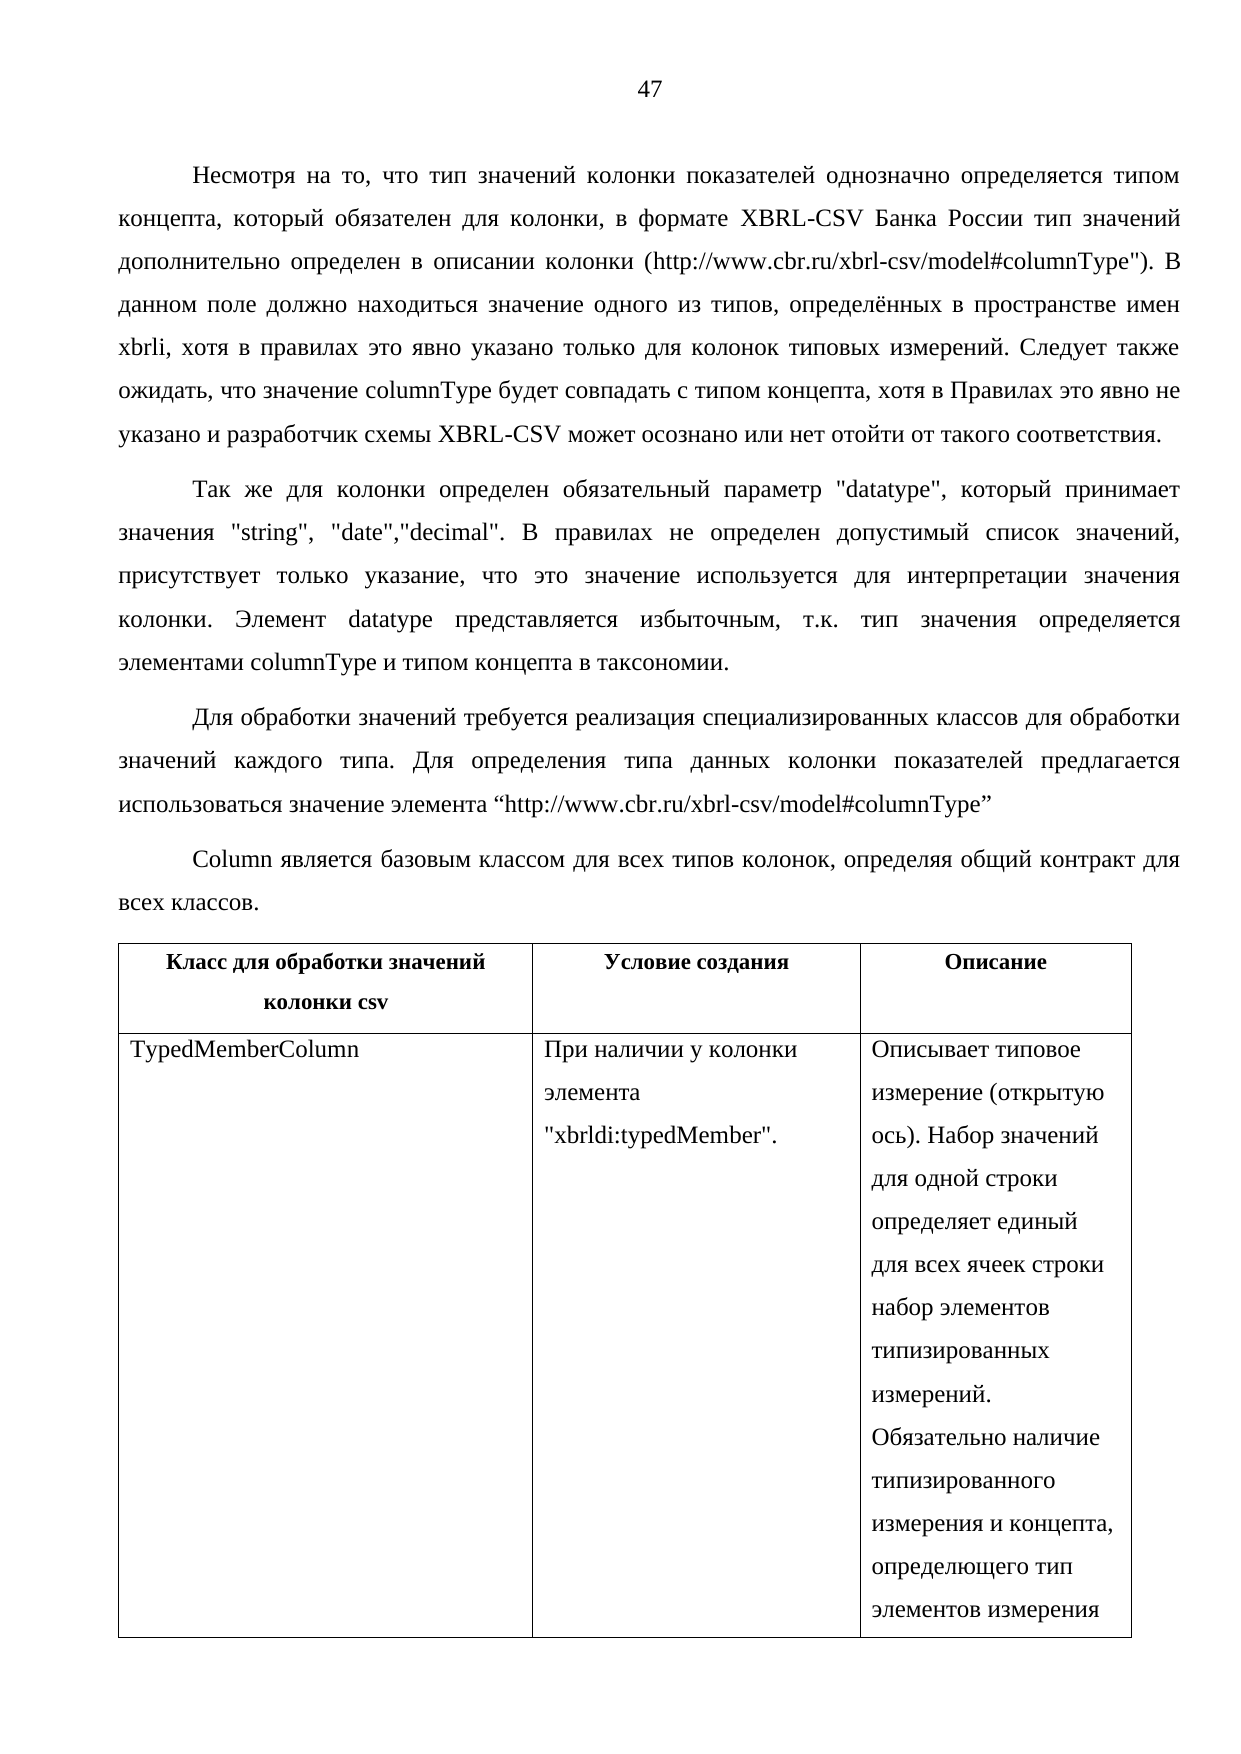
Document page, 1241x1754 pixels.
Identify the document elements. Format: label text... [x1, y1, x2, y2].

text Column является базовым классом для всех типов колонок, определяя общий контракт для всех классов. [118, 844, 1181, 916]
table_header Описание [861, 944, 1131, 1033]
table_header Класс для обработки значений колонки csv [119, 944, 532, 1033]
table_cell При наличии у колонки элемента "xbrldi:typedMember". [533, 1034, 860, 1637]
text Для обработки значений требуется реализация специализированных классов для обработки значений каждого типа. Для определения типа данных колонки показателей предлагается использоваться значение элемента “http://www.cbr.ru/xbrl-csv/model#columnType” [118, 702, 1181, 817]
text Так же для колонки определен обязательный параметр "datatype", который принимает значения "string", "date","decimal". В правилах не определен допустимый список значений, присутствует только указание, что это значение используется для интерпретации значения колонки. Элемент datatype представляется избыточным, т.к. тип значения определяется элементами columnType и типом концепта в таксономии. [118, 474, 1181, 676]
table_cell TypedMemberColumn [119, 1034, 532, 1637]
table_cell Описывает типовое измерение (открытую ось). Набор значений для одной строки определяет единый для всех ячеек строки набор элементов типизированных измерений. Обязательно наличие типизированного измерения и концепта, определющего тип элементов измерения [861, 1034, 1131, 1637]
text Несмотря на то, что тип значений колонки показателей однозначно определяется типом концепта, который обязателен для колонки, в формате XBRL-CSV Банка России тип значений дополнительно определен в описании колонки (http://www.cbr.ru/xbrl-csv/model#columnType"). В данном поле должно находиться значение одного из типов, определённых в пространстве имен xbrli, хотя в правилах это явно указано только для колонок типовых измерений. Следует также ожидать, что значение columnType будет совпадать с типом концепта, хотя в Правилах это явно не указано и разработчик схемы XBRL-CSV может осознано или нет отойти от такого соответствия. [118, 160, 1181, 447]
table_header Условие создания [533, 944, 860, 1033]
